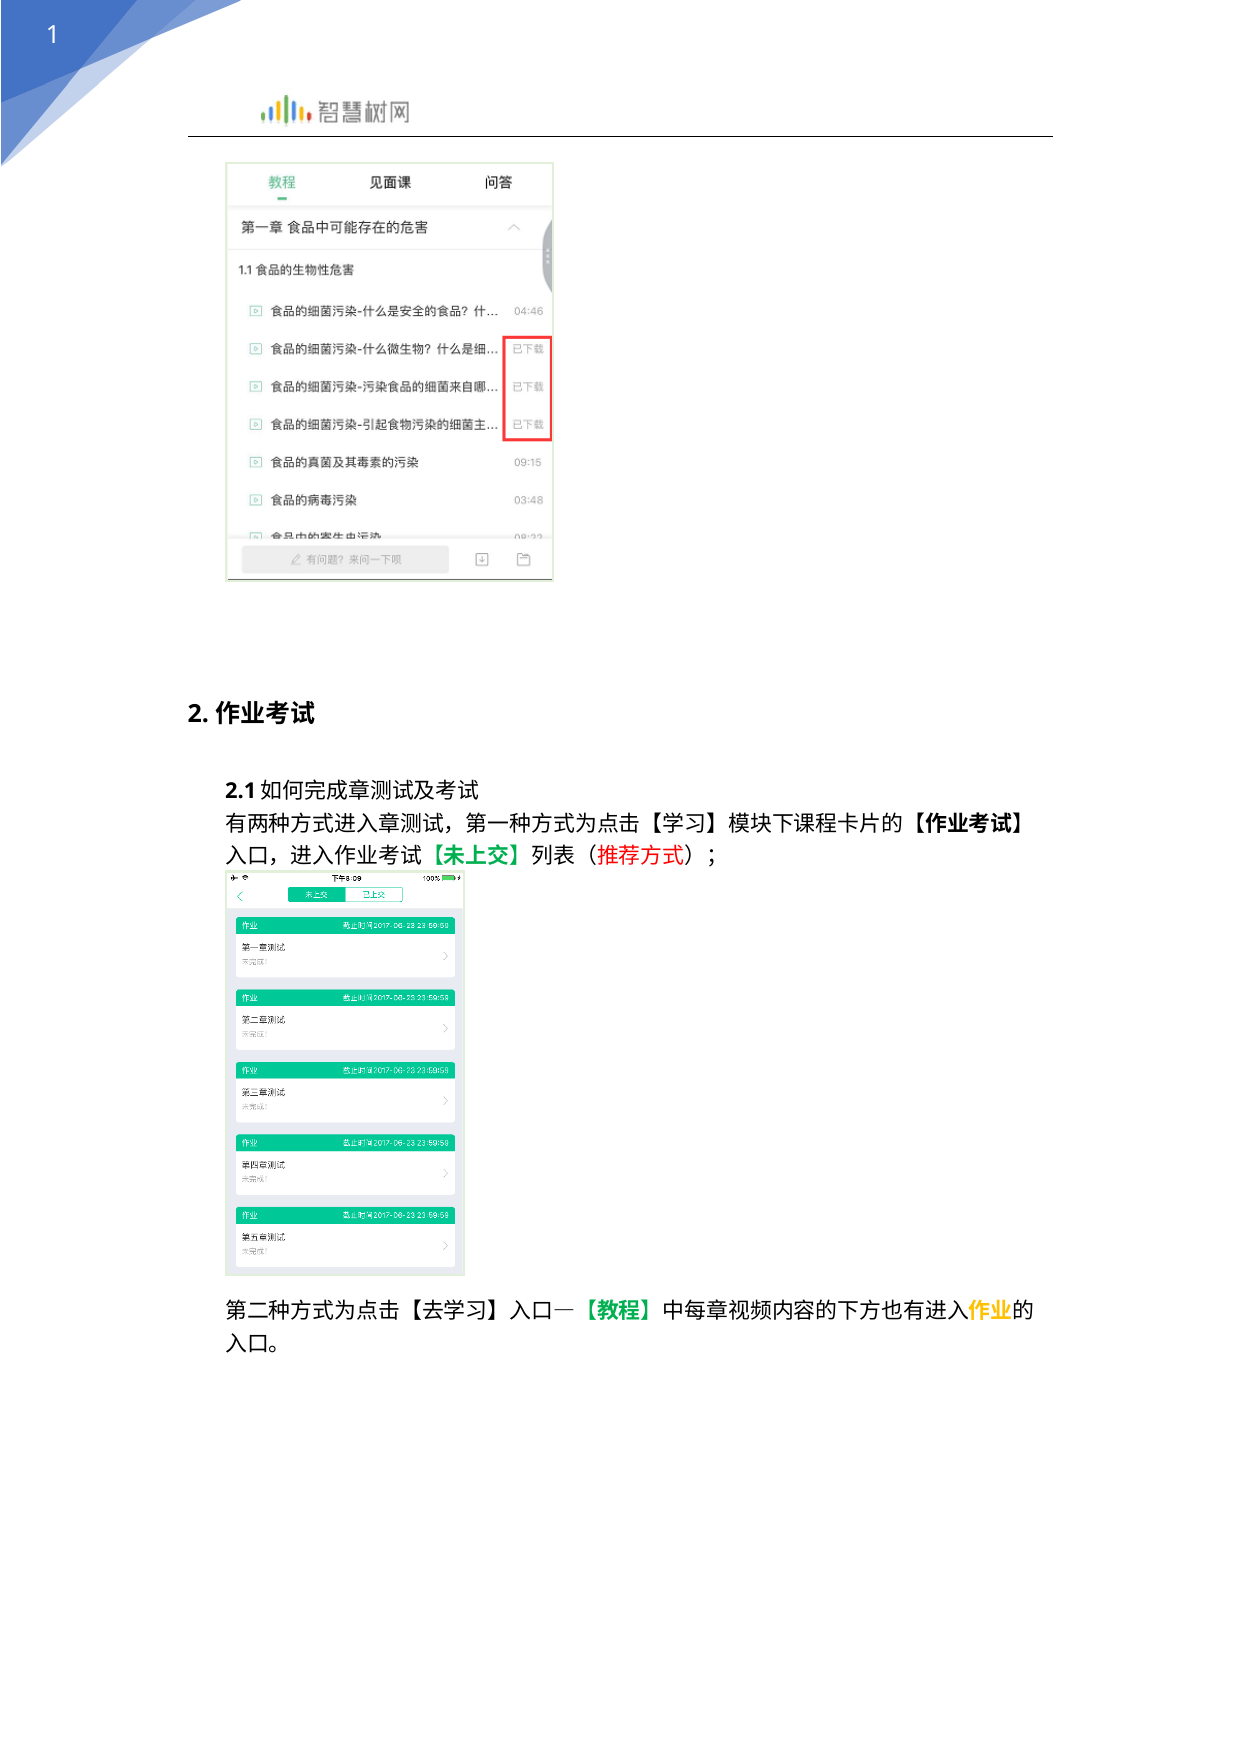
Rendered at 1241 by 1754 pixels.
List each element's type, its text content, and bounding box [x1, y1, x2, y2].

list 2.1如何完成章测试及考试 [225, 773, 1053, 805]
list 第二种方式为点击【去学习】入口—【教程】中每章视频内容的下方也有进入作业的入口。 [225, 1293, 1053, 1358]
picture [250, 88, 417, 134]
picture [227, 873, 463, 1274]
list 有两种方式进入章测试，第一种方式为点击【学习】模块下课程卡片的【作业考试】入口，进入作业考试【未上交】列表（推荐方式）； [225, 805, 1053, 870]
picture [227, 164, 552, 580]
picture [1, 0, 243, 168]
subtitle 2. 作业考试 [187, 679, 1053, 744]
